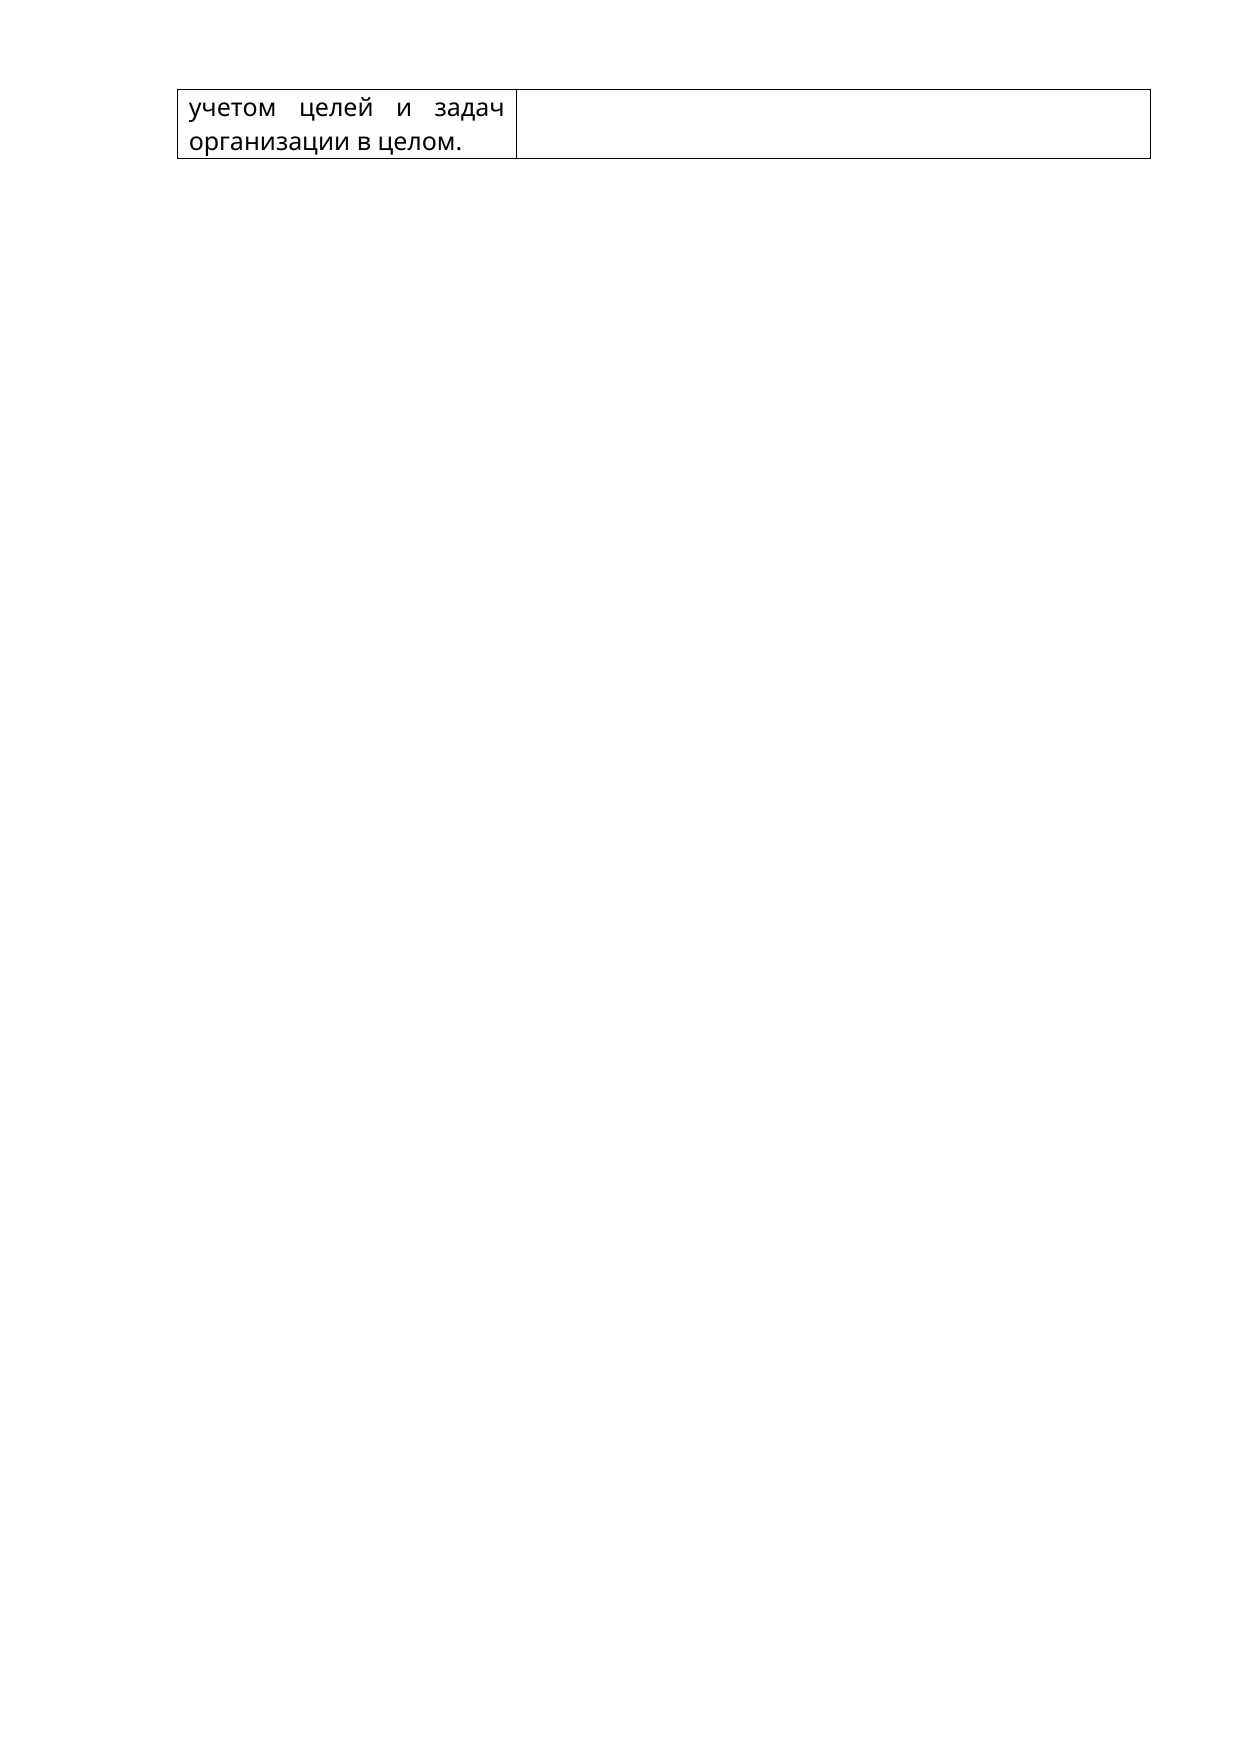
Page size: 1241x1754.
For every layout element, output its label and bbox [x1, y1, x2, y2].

table_cell [517, 90, 1150, 158]
table_cell [178, 90, 516, 158]
